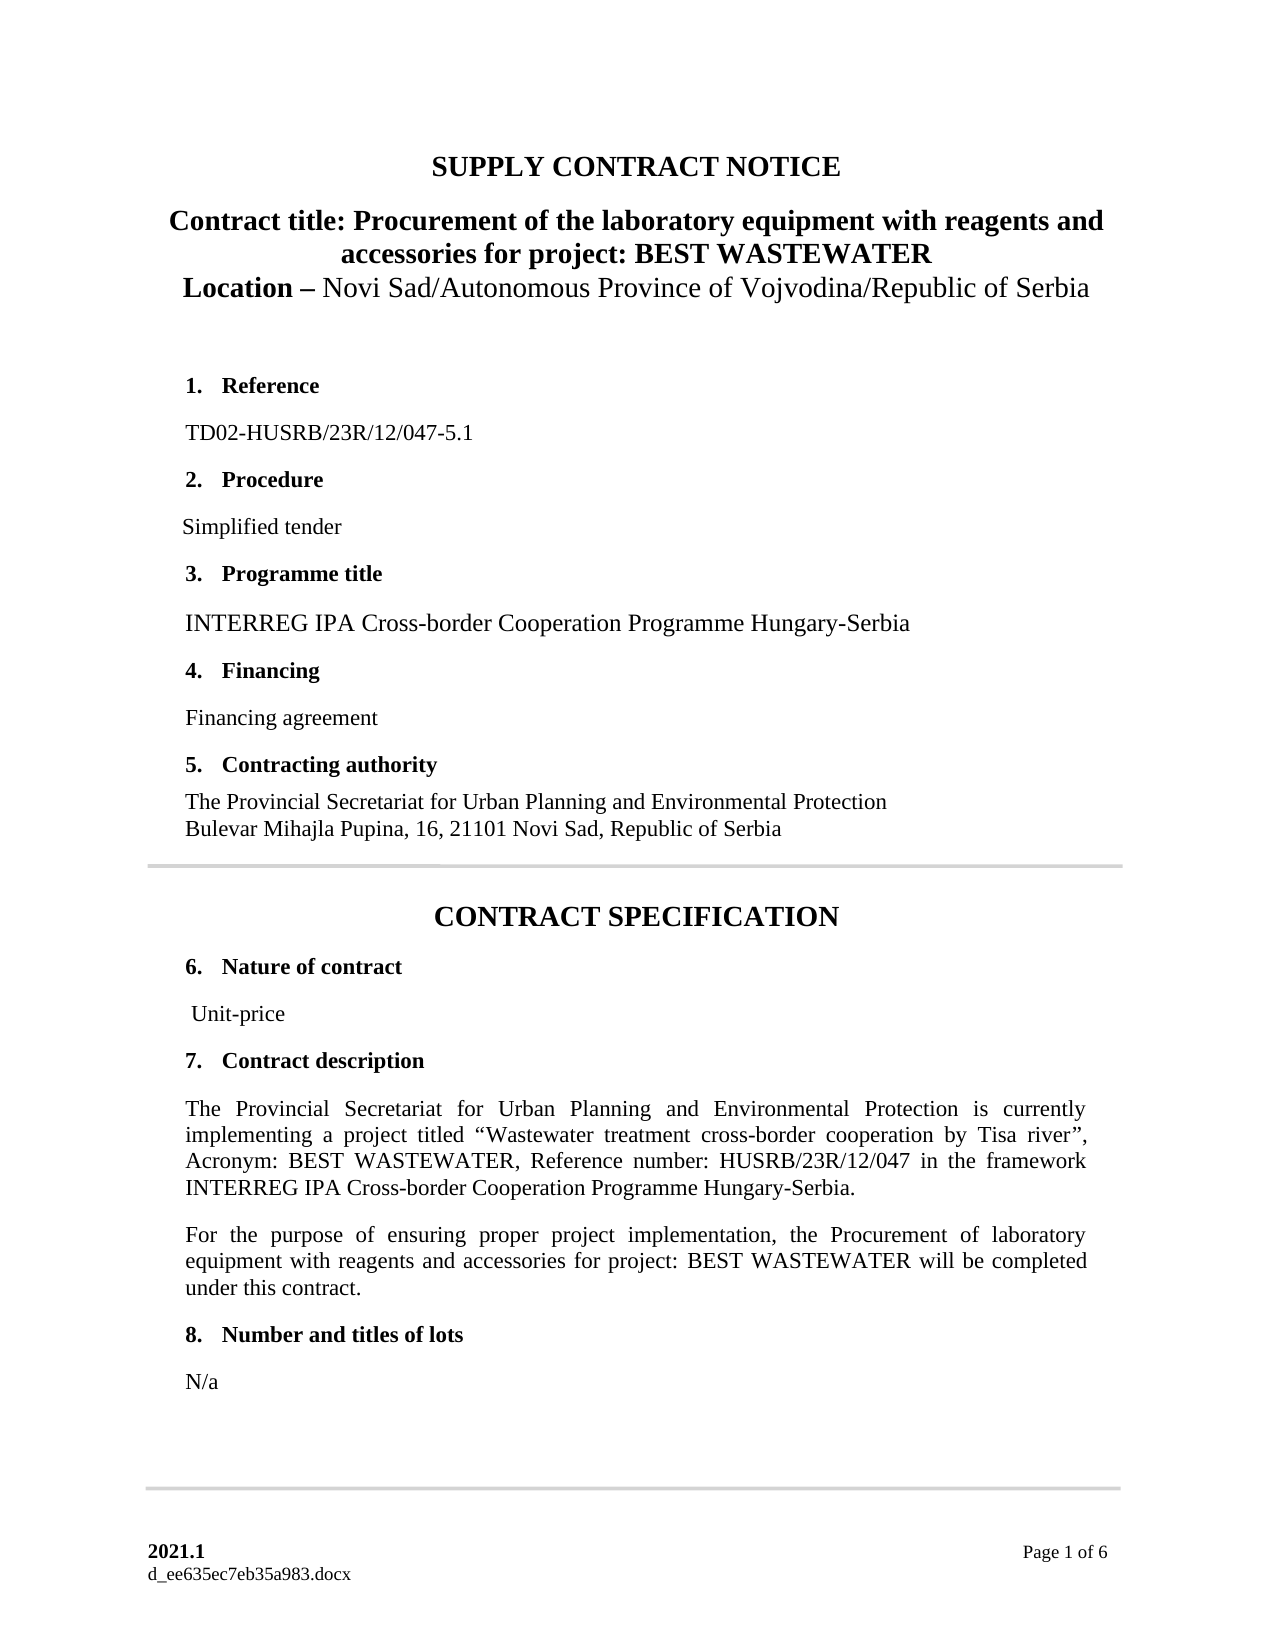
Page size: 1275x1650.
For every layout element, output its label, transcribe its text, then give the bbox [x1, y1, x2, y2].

text TD02-HUSRB/23R/12/047-5.1 [185, 419, 1125, 445]
text SUPPLY CONTRACT NOTICE [148, 149, 1125, 182]
text Simplified tender [148, 513, 1087, 539]
text CONTRACT SPECIFICATION [148, 899, 1125, 932]
text Bulevar Mihajla Pupina, 16, 21101 Novi Sad, Republic of Serbia [185, 815, 1088, 841]
text N/a [185, 1368, 1125, 1394]
text 8. Number and titles of lots [185, 1321, 1125, 1347]
text Contract title: Procurement of the laboratory equipment with reagents and accessories for project: BEST WASTEWATER Location – Novi Sad/Autonomous Province of Vojvodina/Republic of Serbia [148, 203, 1125, 304]
text The Provincial Secretariat for Urban Planning and Environmental Protection is currently implementing a project titled “Wastewater treatment cross-border cooperation by Tisa river”, Acronym: BEST WASTEWATER, Reference number: HUSRB/23R/12/047 in the framework INTERREG IPA Cross-border Cooperation Programme Hungary-Serbia. [185, 1094, 1087, 1200]
text 5. Contracting authority [185, 752, 1125, 778]
text 7. Contract description [185, 1047, 1125, 1074]
text For the purpose of ensuring proper project implementation, the Procurement of laboratory equipment with reagents and accessories for project: BEST WASTEWATER will be completed under this contract. [185, 1221, 1087, 1300]
subtitle INTERREG IPA Cross-border Cooperation Programme Hungary-Serbia [185, 608, 1088, 636]
text Financing agreement [185, 704, 1087, 731]
text 6. Nature of contract [185, 953, 1125, 979]
text Unit-price [185, 1000, 1087, 1027]
text 2. Procedure [185, 466, 1125, 492]
text 3. Programme title [185, 560, 1125, 587]
text The Provincial Secretariat for Urban Planning and Environmental Protection [185, 788, 1088, 815]
text 4. Financing [185, 657, 1125, 683]
text 1. Reference [185, 372, 1125, 398]
